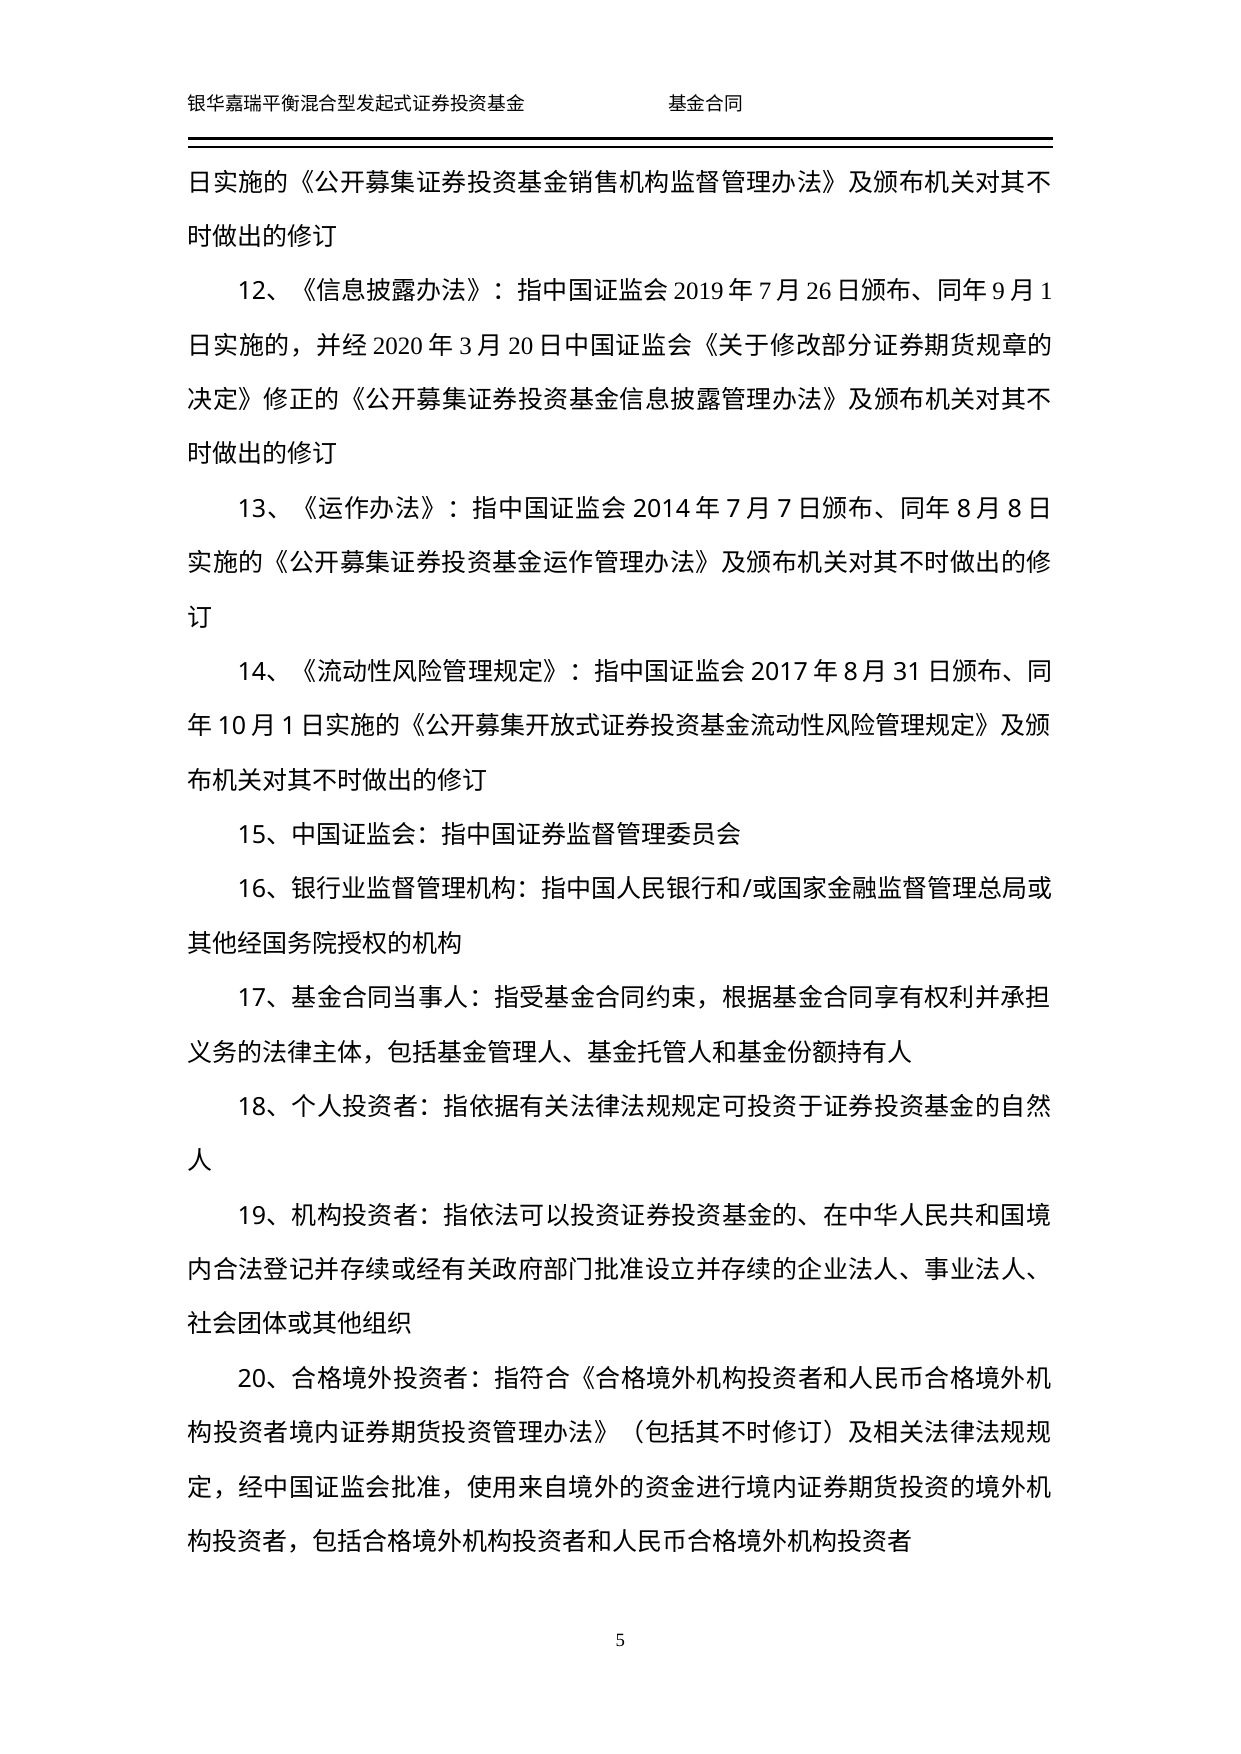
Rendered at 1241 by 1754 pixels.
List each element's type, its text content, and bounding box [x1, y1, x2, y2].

text 13、《运作办法》：指中国证监会2014年7月7日颁布、同年8月8日实施的《公开募集证券投资基金运作管理办法》及颁布机关对其不时做出的修订 [187, 488, 1053, 633]
text 12、《信息披露办法》：指中国证监会2019年7月26日颁布、同年9月1日实施的，并经2020年3月20日中国证监会《关于修改部分证券期货规章的决定》修正的《公开募集证券投资基金信息披露管理办法》及颁布机关对其不时做出的修订 [187, 271, 1053, 470]
text 18、个人投资者：指依据有关法律法规规定可投资于证券投资基金的自然人 [187, 1086, 1053, 1177]
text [187, 162, 1053, 253]
text 16、银行业监督管理机构：指中国人民银行和/或国家金融监督管理总局或其他经国务院授权的机构 [187, 869, 1053, 959]
text 17、基金合同当事人：指受基金合同约束，根据基金合同享有权利并承担义务的法律主体，包括基金管理人、基金托管人和基金份额持有人 [187, 978, 1053, 1068]
text 19、机构投资者：指依法可以投资证券投资基金的、在中华人民共和国境内合法登记并存续或经有关政府部门批准设立并存续的企业法人、事业法人、社会团体或其他组织 [187, 1195, 1053, 1340]
text 20、合格境外投资者：指符合《合格境外机构投资者和人民币合格境外机构投资者境内证券期货投资管理办法》（包括其不时修订）及相关法律法规规定，经中国证监会批准，使用来自境外的资金进行境内证券期货投资的境外机构投资者，包括合格境外机构投资者和人民币合格境外机构投资者 [187, 1358, 1053, 1558]
text 15、中国证监会：指中国证券监督管理委员会 [187, 814, 1053, 851]
text 14、《流动性风险管理规定》：指中国证监会2017年8月31日颁布、同年10月1日实施的《公开募集开放式证券投资基金流动性风险管理规定》及颁布机关对其不时做出的修订 [187, 651, 1053, 796]
